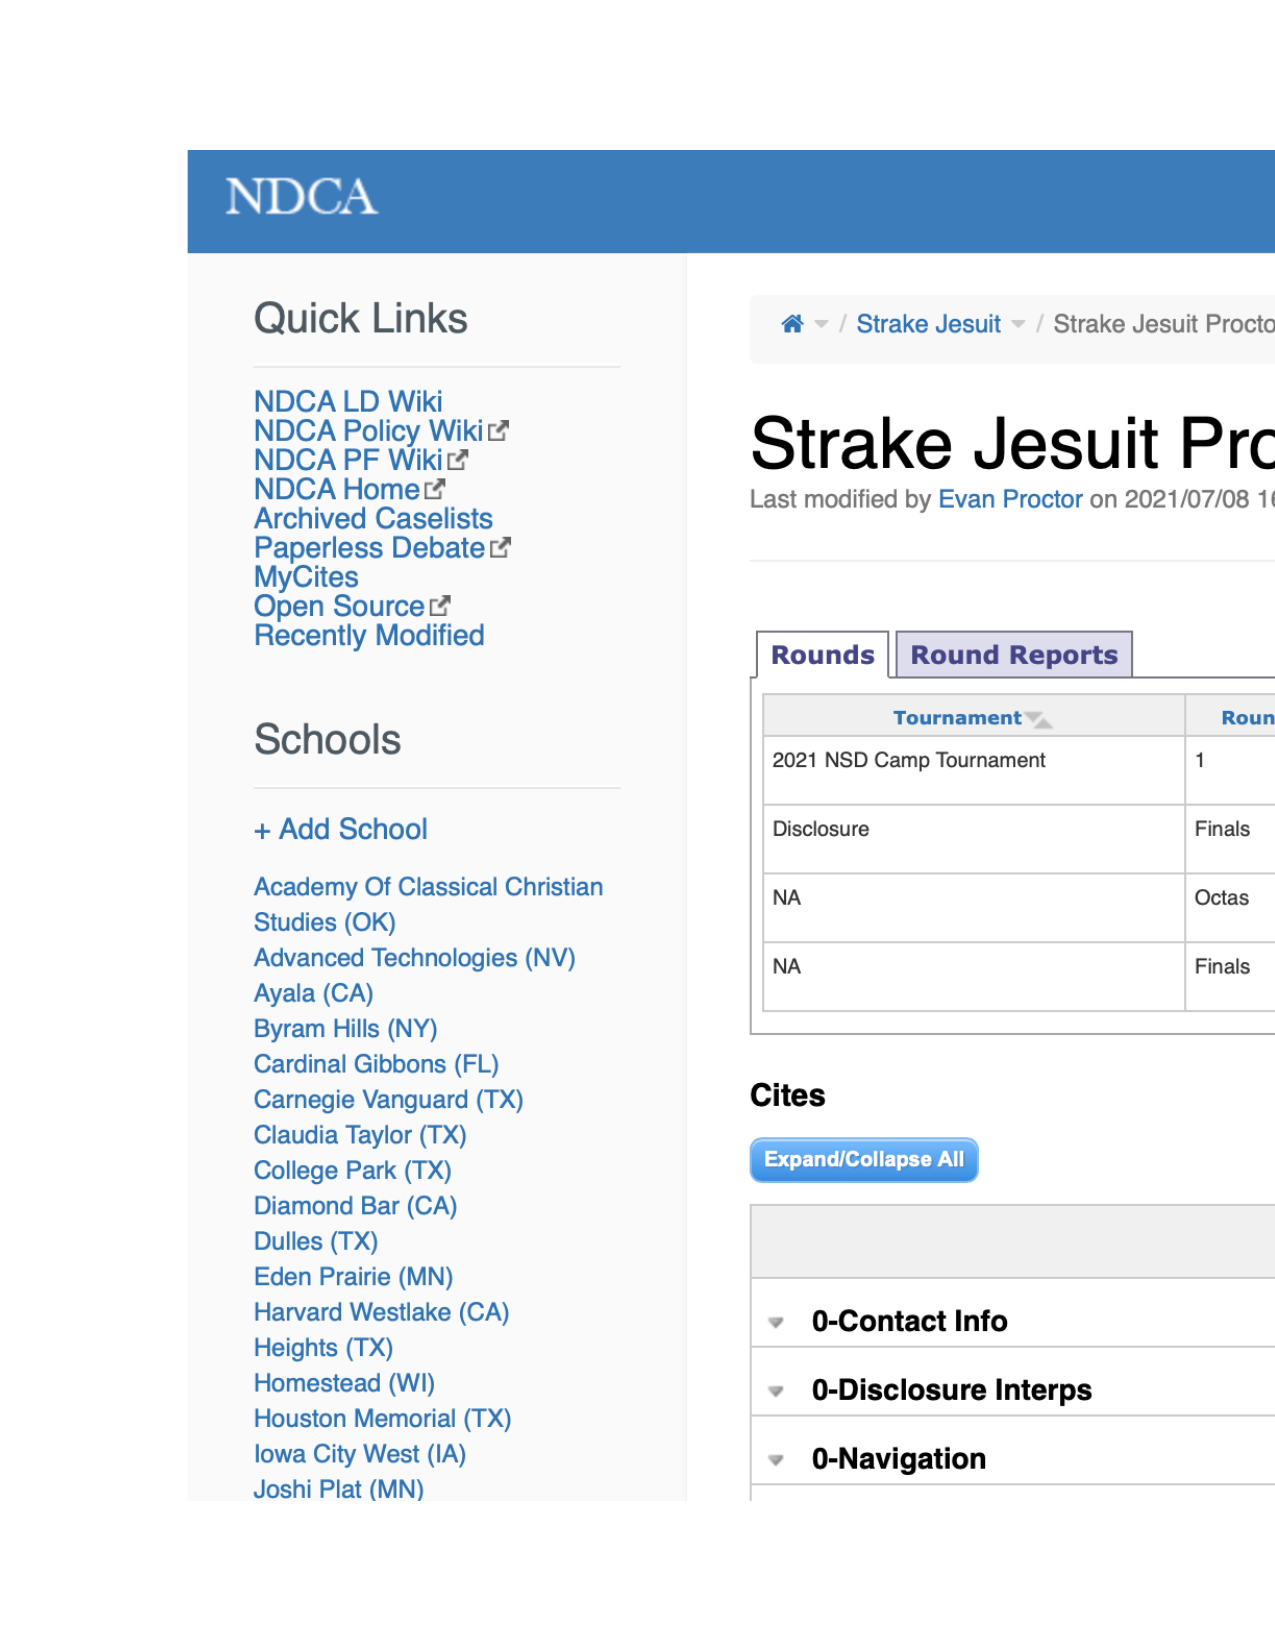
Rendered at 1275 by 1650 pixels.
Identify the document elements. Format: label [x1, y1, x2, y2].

picture [187, 150, 1275, 1501]
